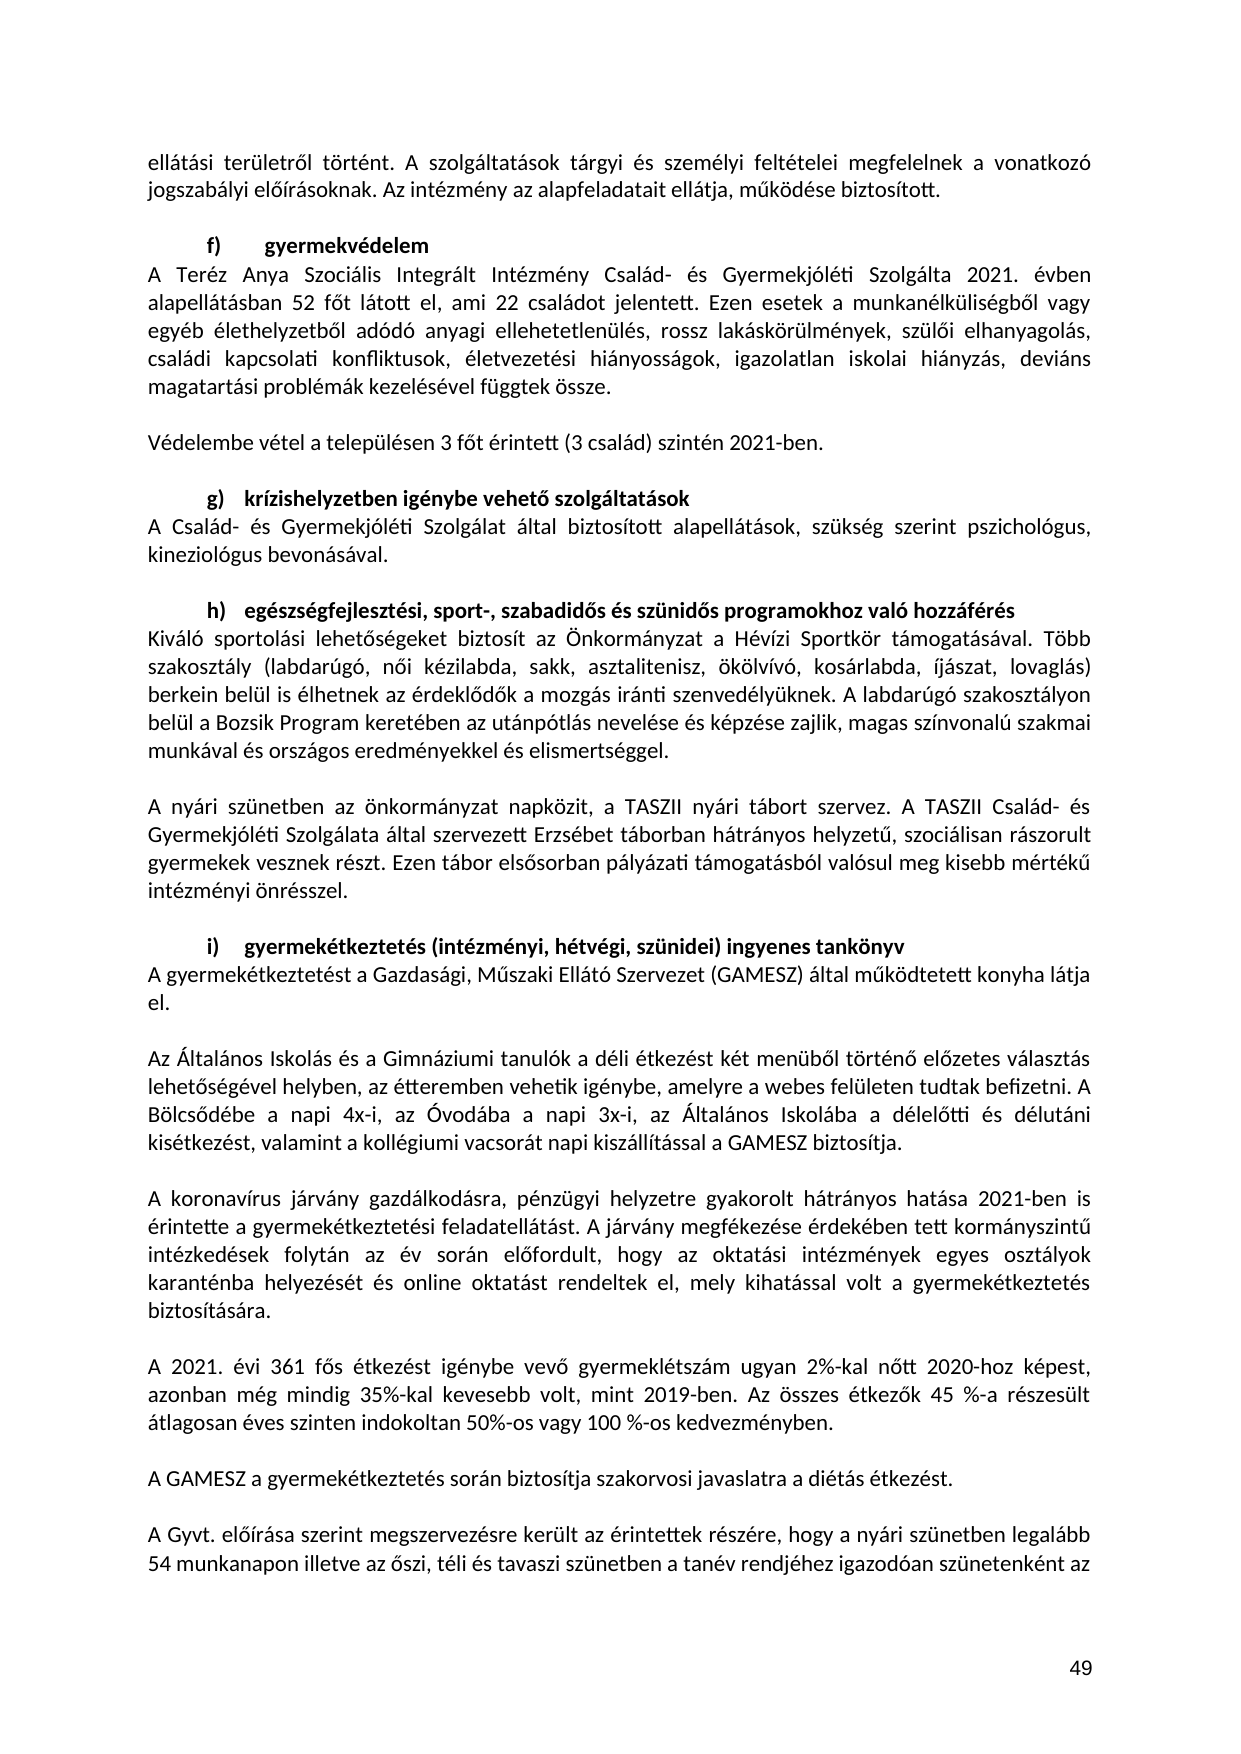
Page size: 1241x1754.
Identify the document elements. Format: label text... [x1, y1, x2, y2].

list krízishelyzetben igénybe vehető szolgáltatások [207, 484, 1093, 512]
text A Teréz Anya Szociális Integrált Intézmény Család- és Gyermekjóléti Szolgálta 2021. évben alapellátásban 52 főt látott el, ami 22 családot jelentett. Ezen esetek a munkanélküliségből vagy egyéb élethelyzetből adódó anyagi ellehetetlenülés, rossz lakáskörülmények, szülői elhanyagolás, családi kapcsolati konfliktusok, életvezetési hiányosságok, igazolatlan iskolai hiányzás, deviáns magatartási problémák kezelésével függtek össze. [148, 260, 1093, 400]
text A GAMESZ a gyermekétkeztetés során biztosítja szakorvosi javaslatra a diétás étkezést. [148, 1464, 1093, 1493]
list gyermekétkeztetés (intézményi, hétvégi, szünidei) ingyenes tankönyv [207, 932, 1093, 960]
text A Család- és Gyermekjóléti Szolgálat által biztosított alapellátások, szükség szerint pszichológus, kineziológus bevonásával. [148, 512, 1093, 568]
text A koronavírus járvány gazdálkodásra, pénzügyi helyzetre gyakorolt hátrányos hatása 2021-ben is érintette a gyermekétkeztetési feladatellátást. A járvány megfékezése érdekében tett kormányszintű intézkedések folytán az év során előfordult, hogy az oktatási intézmények egyes osztályok karanténba helyezését és online oktatást rendeltek el, mely kihatással volt a gyermekétkeztetés biztosítására. [148, 1184, 1093, 1324]
text A gyermekétkeztetést a Gazdasági, Műszaki Ellátó Szervezet (GAMESZ) által működtetett konyha látja el. [148, 960, 1093, 1016]
text Az Általános Iskolás és a Gimnáziumi tanulók a déli étkezést két menüből történő előzetes választás lehetőségével helyben, az étteremben vehetik igénybe, amelyre a webes felületen tudtak befizetni. A Bölcsődébe a napi 4x-i, az Óvodába a napi 3x-i, az Általános Iskolába a délelőtti és délutáni kisétkezést, valamint a kollégiumi vacsorát napi kiszállítással a GAMESZ biztosítja. [148, 1044, 1093, 1156]
text A 2021. évi 361 fős étkezést igénybe vevő gyermeklétszám ugyan 2%-kal nőtt 2020-hoz képest, azonban még mindig 35%-kal kevesebb volt, mint 2019-ben. Az összes étkezők 45 %-a részesült átlagosan éves szinten indokoltan 50%-os vagy 100 %-os kedvezményben. [148, 1352, 1093, 1437]
text Kiváló sportolási lehetőségeket biztosít az Önkormányzat a Hévízi Sportkör támogatásával. Több szakosztály (labdarúgó, női kézilabda, sakk, asztalitenisz, ökölvívó, kosárlabda, íjászat, lovaglás) berkein belül is élhetnek az érdeklődők a mozgás iránti szenvedélyüknek. A labdarúgó szakosztályon belül a Bozsik Program keretében az utánpótlás nevelése és képzése zajlik, magas színvonalú szakmai munkával és országos eredményekkel és elismertséggel. [148, 624, 1093, 764]
text A nyári szünetben az önkormányzat napközit, a TASZII nyári tábort szervez. A TASZII Család- és Gyermekjóléti Szolgálata által szervezett Erzsébet táborban hátrányos helyzetű, szociálisan rászorult gyermekek vesznek részt. Ezen tábor elsősorban pályázati támogatásból valósul meg kisebb mértékű intézményi önrésszel. [148, 792, 1093, 904]
list egészségfejlesztési, sport-, szabadidős és szünidős programokhoz való hozzáférés [207, 596, 1093, 624]
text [148, 148, 1093, 204]
text Védelembe vétel a településen 3 főt érintett (3 család) szintén 2021-ben. [148, 428, 1093, 456]
list gyermekvédelem [207, 232, 1093, 260]
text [148, 1521, 1093, 1577]
